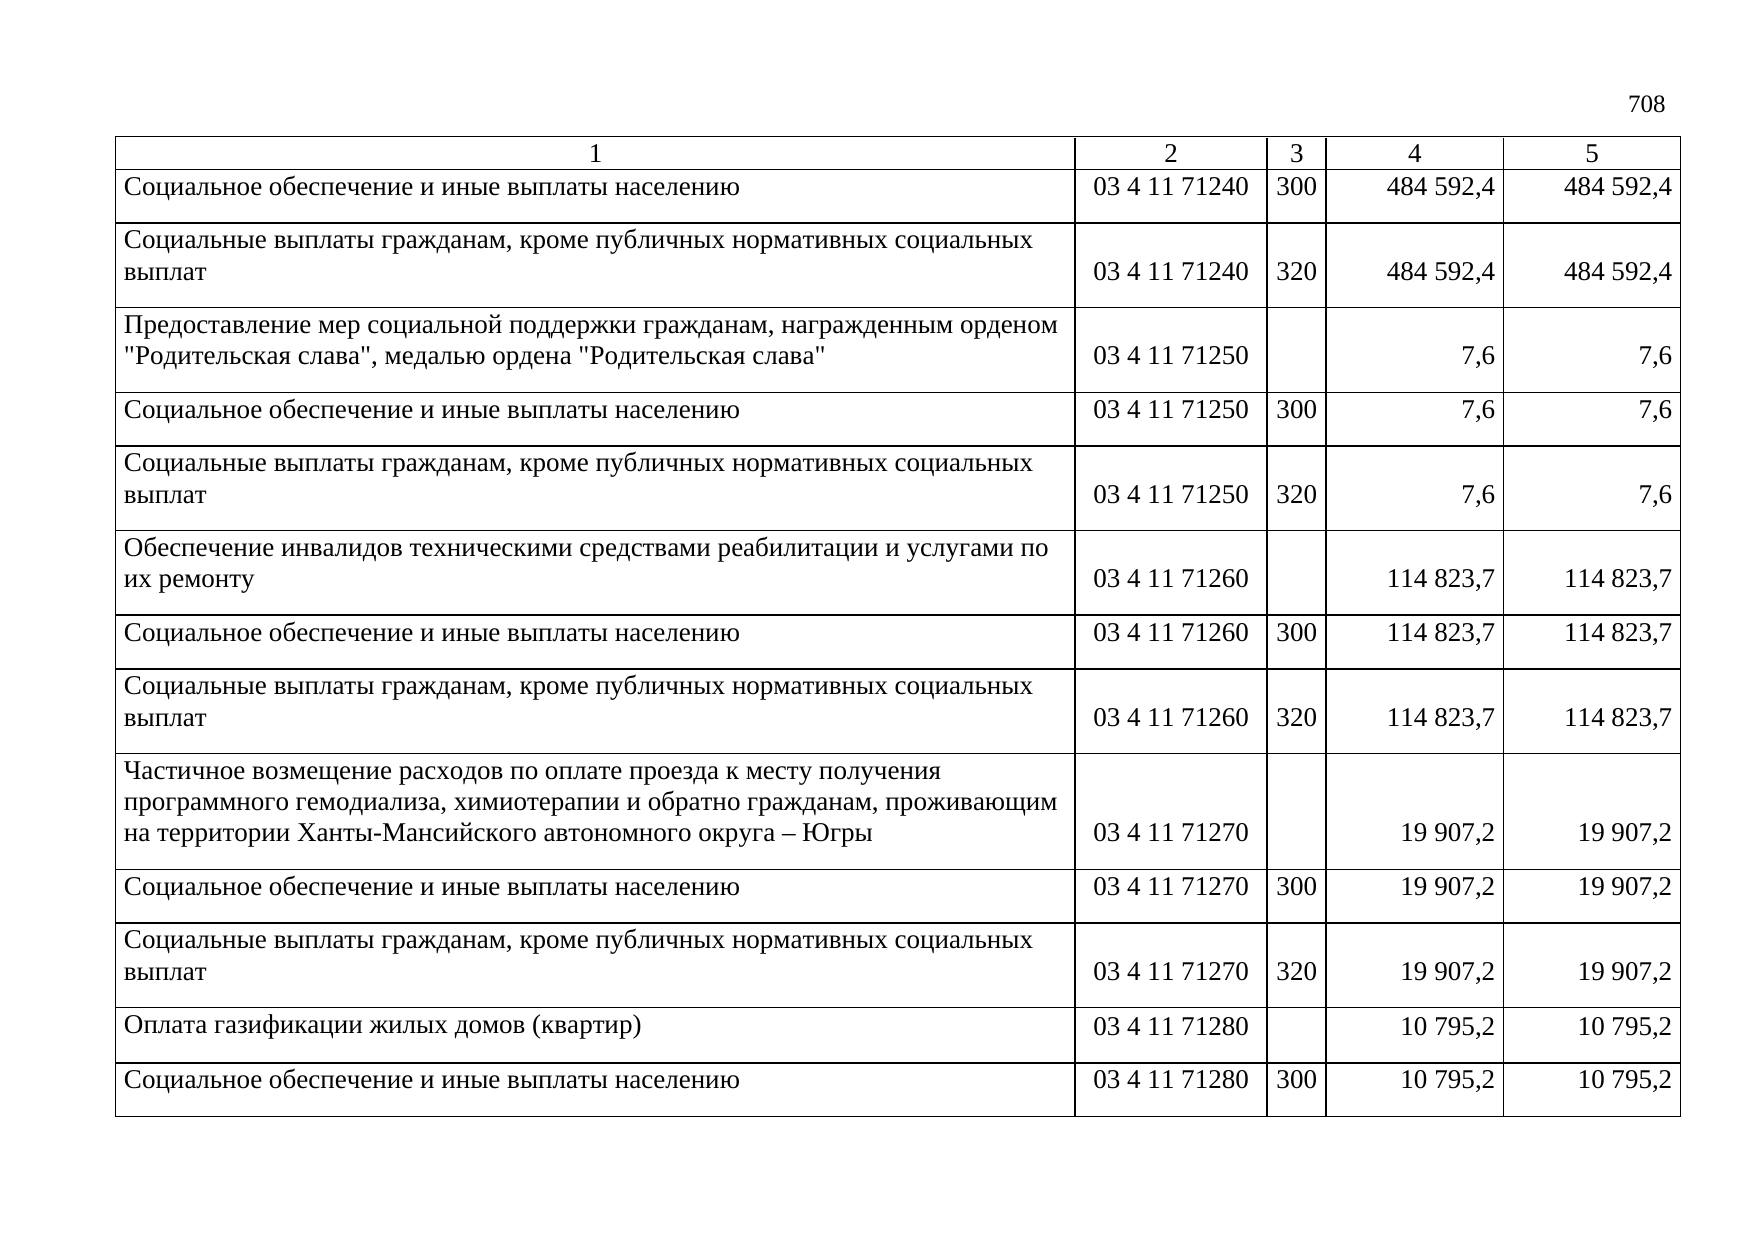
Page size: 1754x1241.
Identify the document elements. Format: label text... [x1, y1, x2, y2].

table_cell 19 907,2 [1504, 924, 1680, 1007]
table_cell 300 [1268, 616, 1325, 668]
table_cell Частичное возмещение расходов по оплате проезда к месту получения программного гемодиализа, химиотерапии и обратно гражданам, проживающим на территории Ханты-Мансийского автономного округа – Югры [116, 754, 1074, 868]
table_header 3 [1268, 137, 1326, 168]
table_cell 114 823,7 [1327, 670, 1503, 753]
table_cell [1268, 1008, 1325, 1062]
table_cell 10 795,2 [1327, 1064, 1503, 1116]
table_header 2 [1076, 137, 1267, 168]
table_cell Обеспечение инвалидов техническими средствами реабилитации и услугами по их ремонту [116, 531, 1074, 614]
table_cell 03 4 11 71240 [1076, 170, 1266, 222]
table_cell 114 823,7 [1327, 531, 1503, 614]
table_header 1 [116, 137, 1075, 168]
table_cell 03 4 11 71260 [1076, 531, 1266, 614]
table_cell 03 4 11 71270 [1076, 924, 1266, 1007]
table_cell 19 907,2 [1504, 754, 1680, 868]
table_cell 19 907,2 [1327, 924, 1503, 1007]
table_cell 03 4 11 71270 [1076, 870, 1266, 922]
table_cell Оплата газификации жилых домов (квартир) [116, 1008, 1074, 1062]
table_cell 7,6 [1327, 447, 1503, 530]
table_cell 484 592,4 [1504, 170, 1680, 222]
table_cell 320 [1268, 670, 1325, 753]
table_cell [1268, 754, 1325, 868]
table_cell 7,6 [1504, 447, 1680, 530]
table_cell 320 [1268, 924, 1325, 1007]
table_header 4 [1327, 137, 1503, 168]
table_cell 7,6 [1327, 308, 1503, 391]
table_header 5 [1504, 137, 1680, 168]
table_cell [1268, 308, 1325, 391]
table_cell 03 4 11 71260 [1076, 670, 1266, 753]
table_cell 114 823,7 [1327, 616, 1503, 668]
table_cell 320 [1268, 447, 1325, 530]
table_cell Социальные выплаты гражданам, кроме публичных нормативных социальных выплат [116, 224, 1074, 307]
table_cell 114 823,7 [1504, 616, 1680, 668]
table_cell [116, 924, 1074, 1007]
table_cell 7,6 [1504, 393, 1680, 445]
table_cell 03 4 11 71280 [1076, 1064, 1266, 1116]
table_cell 114 823,7 [1504, 531, 1680, 614]
table_cell Социальное обеспечение и иные выплаты населению [116, 616, 1074, 668]
table_cell [1268, 531, 1325, 614]
table_cell 7,6 [1504, 308, 1680, 391]
table_cell 7,6 [1327, 393, 1503, 445]
table_cell Социальное обеспечение и иные выплаты населению [116, 393, 1074, 445]
table_cell 03 4 11 71270 [1076, 754, 1266, 868]
table_cell Социальные выплаты гражданам, кроме публичных нормативных социальных выплат [116, 447, 1074, 530]
table_cell Социальные выплаты гражданам, кроме публичных нормативных социальных выплат [116, 670, 1074, 753]
table_cell 300 [1268, 1064, 1325, 1116]
table_cell 19 907,2 [1327, 754, 1503, 868]
table_cell Социальное обеспечение и иные выплаты населению [116, 870, 1074, 922]
table_cell 114 823,7 [1504, 670, 1680, 753]
table_cell 03 4 11 71250 [1076, 447, 1266, 530]
table_cell 19 907,2 [1327, 870, 1503, 922]
table_cell 03 4 11 71260 [1076, 616, 1266, 668]
table_cell Социальное обеспечение и иные выплаты населению [116, 170, 1074, 222]
table_cell 320 [1268, 224, 1325, 307]
table_cell 10 795,2 [1504, 1008, 1680, 1062]
table_cell Предоставление мер социальной поддержки гражданам, награжденным орденом "Родительская слава", медалью ордена "Родительская слава" [116, 308, 1074, 391]
table_cell 300 [1268, 870, 1325, 922]
table_cell Социальное обеспечение и иные выплаты населению [116, 1064, 1074, 1116]
table_cell 300 [1268, 393, 1325, 445]
table_cell 19 907,2 [1504, 870, 1680, 922]
table_cell 10 795,2 [1504, 1064, 1680, 1116]
table_cell 03 4 11 71250 [1076, 393, 1266, 445]
table_cell 484 592,4 [1504, 224, 1680, 307]
table_cell 300 [1268, 170, 1325, 222]
table_cell 10 795,2 [1327, 1008, 1503, 1062]
table_cell 484 592,4 [1327, 224, 1503, 307]
table_cell 03 4 11 71250 [1076, 308, 1266, 391]
table_cell 484 592,4 [1327, 170, 1503, 222]
table_cell 03 4 11 71280 [1076, 1008, 1266, 1062]
table_cell 03 4 11 71240 [1076, 224, 1266, 307]
